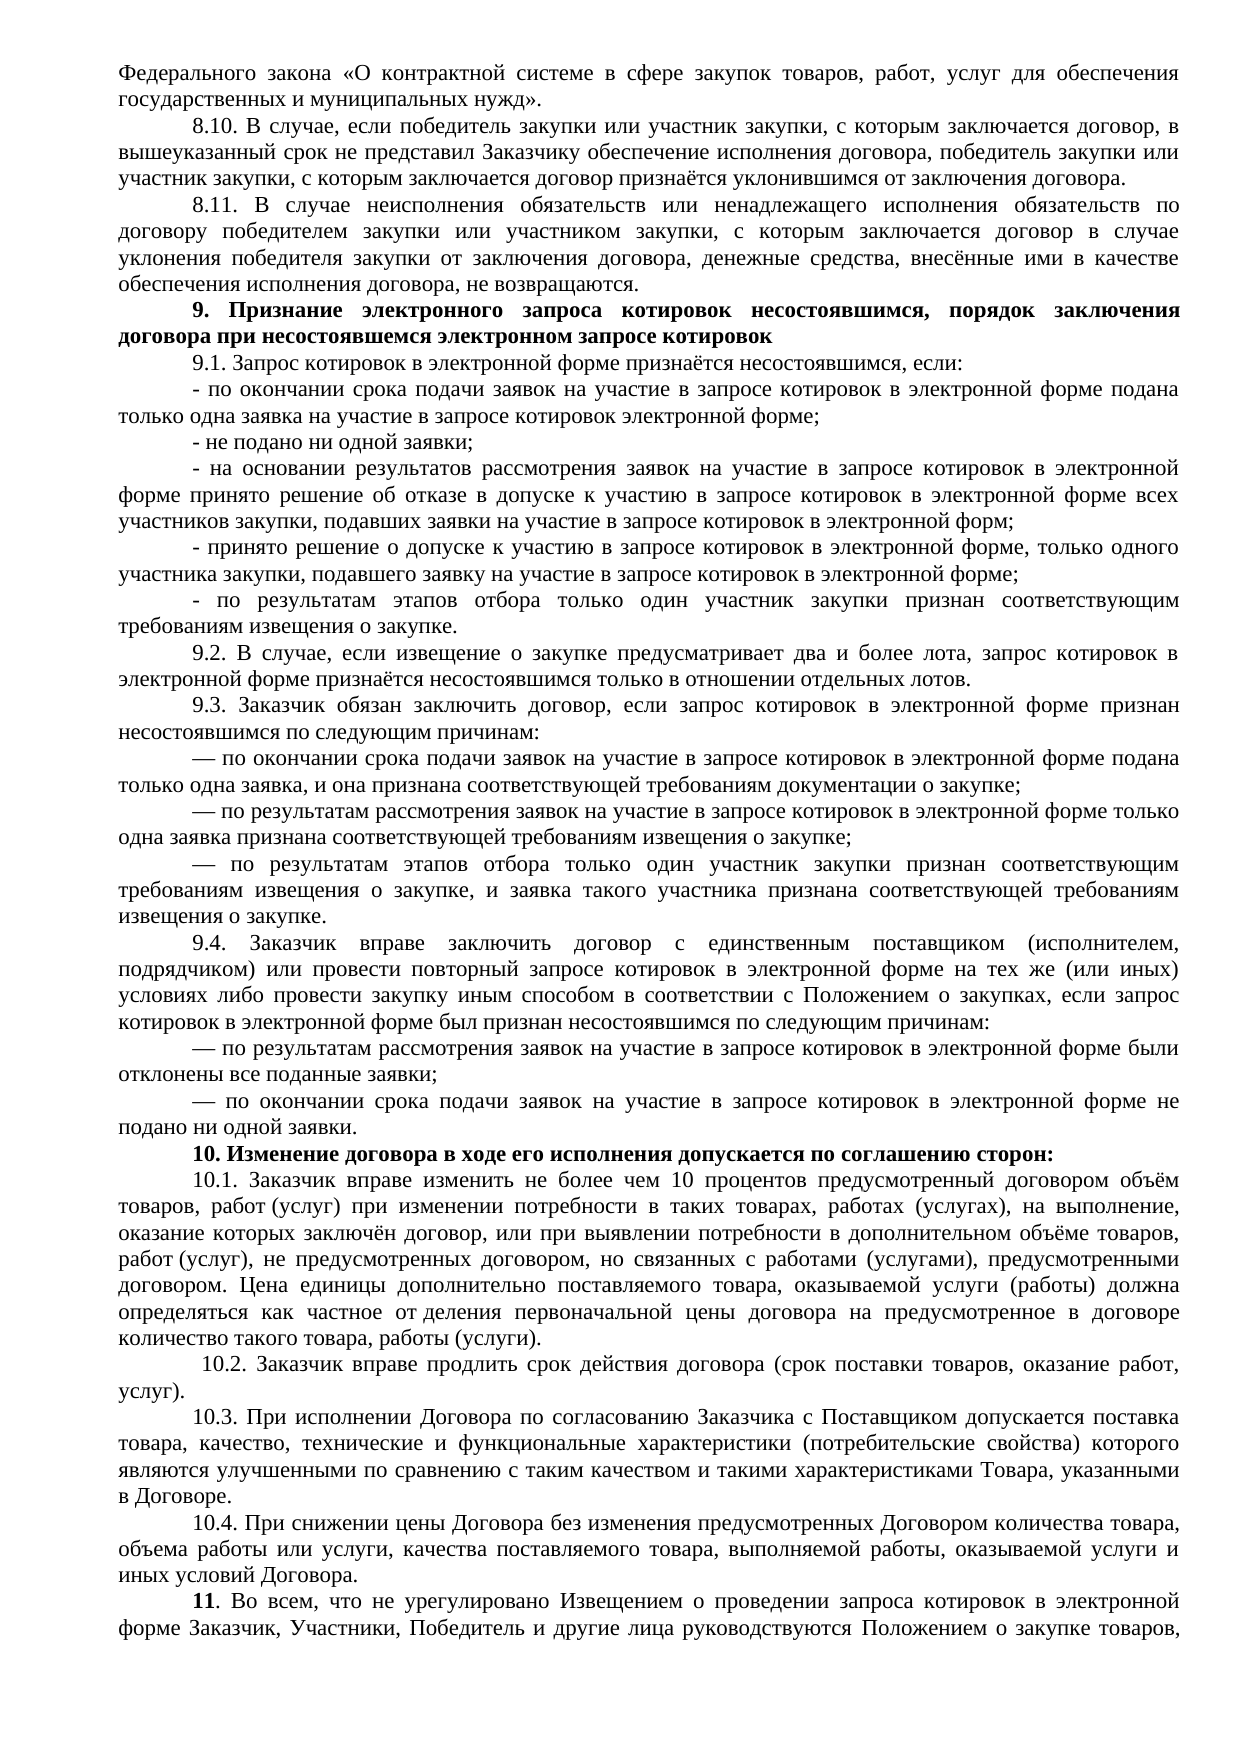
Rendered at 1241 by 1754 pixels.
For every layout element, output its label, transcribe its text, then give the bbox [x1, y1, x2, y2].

text - на основании результатов рассмотрения заявок на участие в запросе котировок в электронной форме принято решение об отказе в допуске к участию в запросе котировок в электронной форме всех участников закупки, подавших заявки на участие в запросе котировок в электронной форм; [118, 454, 1181, 533]
text — по результатам этапов отбора только один участник закупки признан соответствующим требованиям извещения о закупке, и заявка такого участника признана соответствующей требованиям извещения о закупке. [118, 850, 1181, 929]
text — по окончании срока подачи заявок на участие в запросе котировок в электронной форме подана только одна заявка, и она признана соответствующей требованиям документации о закупке; [118, 744, 1181, 797]
text — по окончании срока подачи заявок на участие в запросе котировок в электронной форме не подано ни одной заявки. [118, 1087, 1181, 1139]
text — по результатам рассмотрения заявок на участие в запросе котировок в электронной форме только одна заявка признана соответствующей требованиям извещения о закупке; [118, 797, 1181, 850]
text - по окончании срока подачи заявок на участие в запросе котировок в электронной форме подана только одна заявка на участие в запросе котировок электронной форме; [118, 375, 1181, 428]
text 8.11. В случае неисполнения обязательств или ненадлежащего исполнения обязательств по договору победителем закупки или участником закупки, с которым заключается договор в случае уклонения победителя закупки от заключения договора, денежные средства, внесённые ими в качестве обеспечения исполнения договора, не возвращаются. [118, 191, 1181, 296]
text 10.4. При снижении цены Договора без изменения предусмотренных Договором количества товара, объема работы или услуги, качества поставляемого товара, выполняемой работы, оказываемой услуги и иных условий Договора. [118, 1508, 1181, 1588]
text 9. Признание электронного запроса котировок несостоявшимся, порядок заключения договора при несостоявшемся электронном запросе котировок [118, 296, 1181, 349]
text 9.2. В случае, если извещение о закупке предусматривает два и более лота, запрос котировок в электронной форме признаётся несостоявшимся только в отношении отдельных лотов. [118, 639, 1181, 692]
text 9.3. Заказчик обязан заключить договор, если запрос котировок в электронной форме признан несостоявшимся по следующим причинам: [118, 692, 1181, 744]
text 9.1. Запрос котировок в электронной форме признаётся несостоявшимся, если: [118, 349, 1181, 375]
text - принято решение о допуске к участию в запросе котировок в электронной форме, только одного участника закупки, подавшего заявку на участие в запросе котировок в электронной форме; [118, 533, 1181, 586]
text 9.4. Заказчик вправе заключить договор с единственным поставщиком (исполнителем, подрядчиком) или провести повторный запросе котировок в электронной форме на тех же (или иных) условиях либо провести закупку иным способом в соответствии с Положением о закупках, если запрос котировок в электронной форме был признан несостоявшимся по следующим причинам: [118, 929, 1181, 1034]
text 10.1. Заказчик вправе изменить не более чем 10 процентов предусмотренный договором объём товаров, работ (услуг) при изменении потребности в таких товарах, работах (услугах), на выполнение, оказание которых заключён договор, или при выявлении потребности в дополнительном объёме товаров, работ (услуг), не предусмотренных договором, но связанных с работами (услугами), предусмотренными договором. Цена единицы дополнительно поставляемого товара, оказываемой услуги (работы) должна определяться как частное от деления первоначальной цены договора на предусмотренное в договоре количество такого товара, работы (услуги). [118, 1166, 1181, 1350]
text - не подано ни одной заявки; [118, 428, 1181, 454]
text 8.10. В случае, если победитель закупки или участник закупки, с которым заключается договор, в вышеуказанный срок не представил Заказчику обеспечение исполнения договора, победитель закупки или участник закупки, с которым заключается договор признаётся уклонившимся от заключения договора. [118, 112, 1181, 191]
text 10.3. При исполнении Договора по согласованию Заказчика с Поставщиком допускается поставка товара, качество, технические и функциональные характеристики (потребительские свойства) которого являются улучшенными по сравнению с таким качеством и такими характеристиками Товара, указанными в Договоре. [118, 1403, 1181, 1508]
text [118, 1588, 1181, 1640]
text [118, 59, 1181, 112]
text — по результатам рассмотрения заявок на участие в запросе котировок в электронной форме были отклонены все поданные заявки; [118, 1034, 1181, 1087]
text 10. Изменение договора в ходе его исполнения допускается по соглашению сторон: [118, 1139, 1181, 1166]
text 10.2. Заказчик вправе продлить срок действия договора (срок поставки товаров, оказание работ, услуг). [118, 1350, 1181, 1403]
text - по результатам этапов отбора только один участник закупки признан соответствующим требованиям извещения о закупке. [118, 586, 1181, 639]
